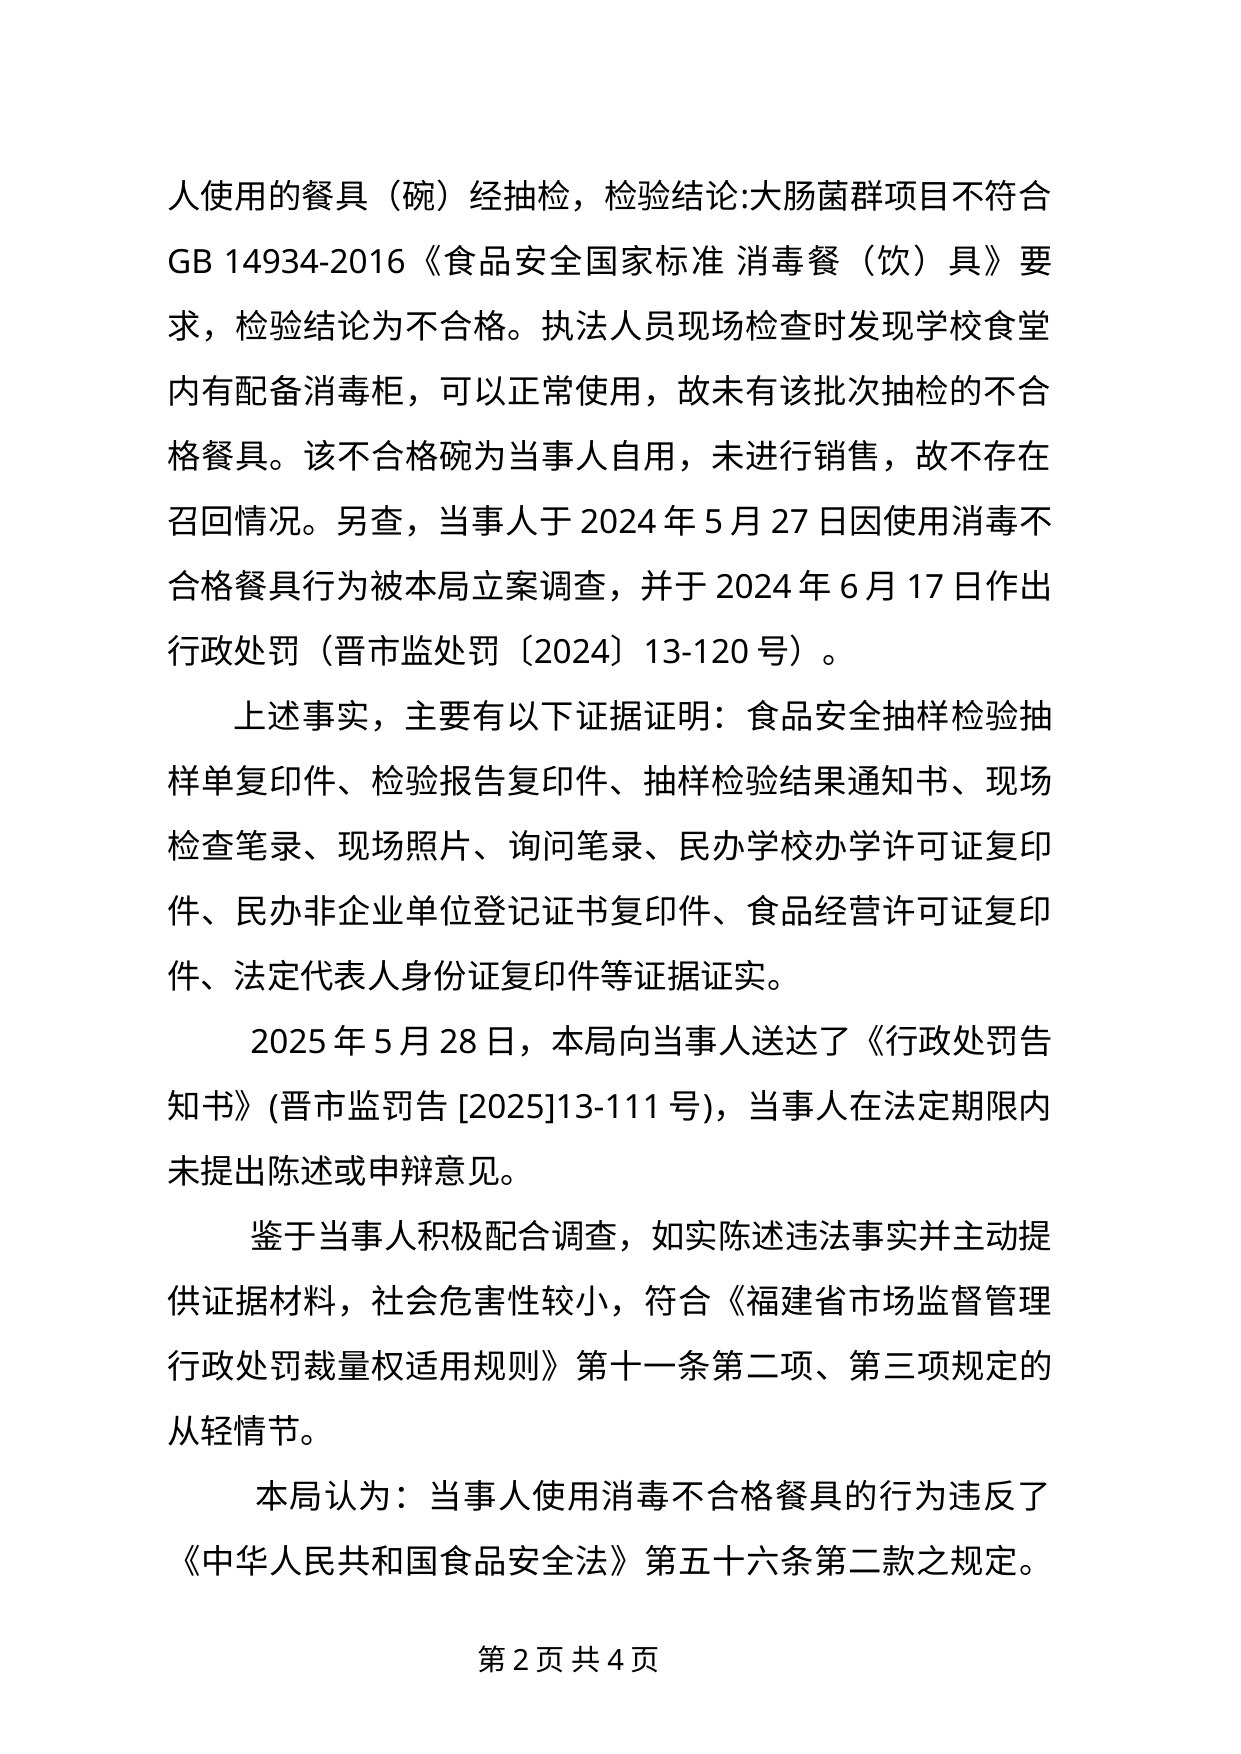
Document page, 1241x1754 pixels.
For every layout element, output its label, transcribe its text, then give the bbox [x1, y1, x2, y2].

text 上述事实，主要有以下证据证明：食品安全抽样检验抽样单复印件、检验报告复印件、抽样检验结果通知书、现场检查笔录、现场照片、询问笔录、民办学校办学许可证复印件、民办非企业单位登记证书复印件、食品经营许可证复印件、法定代表人身份证复印件等证据证实。 [167, 682, 1053, 1007]
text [167, 162, 1053, 682]
text 2025年5月28日，本局向当事人送达了《行政处罚告知书》(晋市监罚告 [2025]13-111号)，当事人在法定期限内未提出陈述或申辩意见。 [167, 1007, 1053, 1202]
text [167, 1462, 1053, 1592]
text 鉴于当事人积极配合调查，如实陈述违法事实并主动提供证据材料，社会危害性较小，符合《福建省市场监督管理行政处罚裁量权适用规则》第十一条第二项、第三项规定的从轻情节。 [167, 1202, 1053, 1462]
